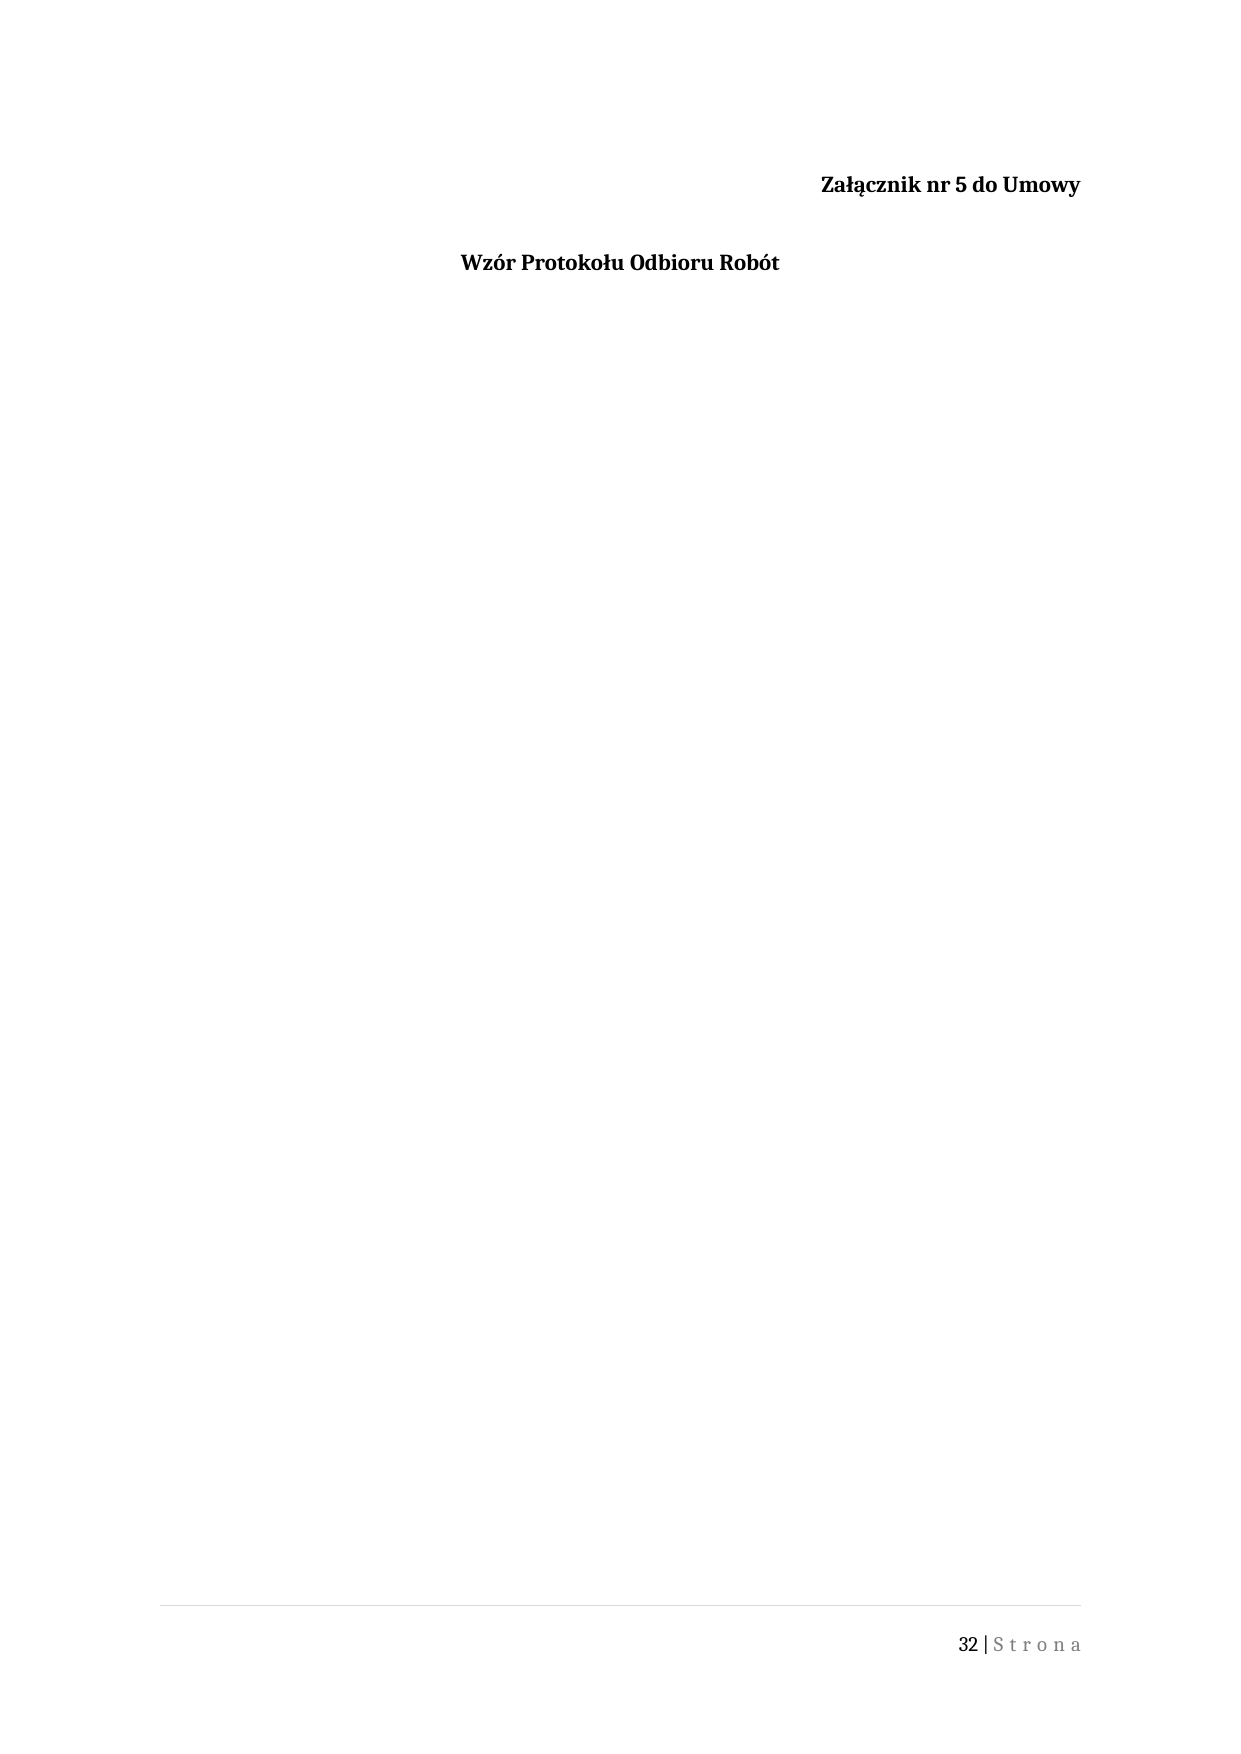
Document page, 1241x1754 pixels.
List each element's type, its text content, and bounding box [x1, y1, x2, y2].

text Zamawiający dopuszcza inną realizację w danym kwartale zakresu rzeczowego, zależnie od potrzeb wynikających z sytuacji na rynku drzewnym lub warunków przyrodniczych w roku obowiązywania umowy. Zlecanie prac będzie każdorazowo uzgadniane z wykonawcą.Załącznik nr 5 do Umowy [159, 172, 1081, 198]
text Wzór Protokołu Odbioru Robót [159, 250, 1081, 276]
